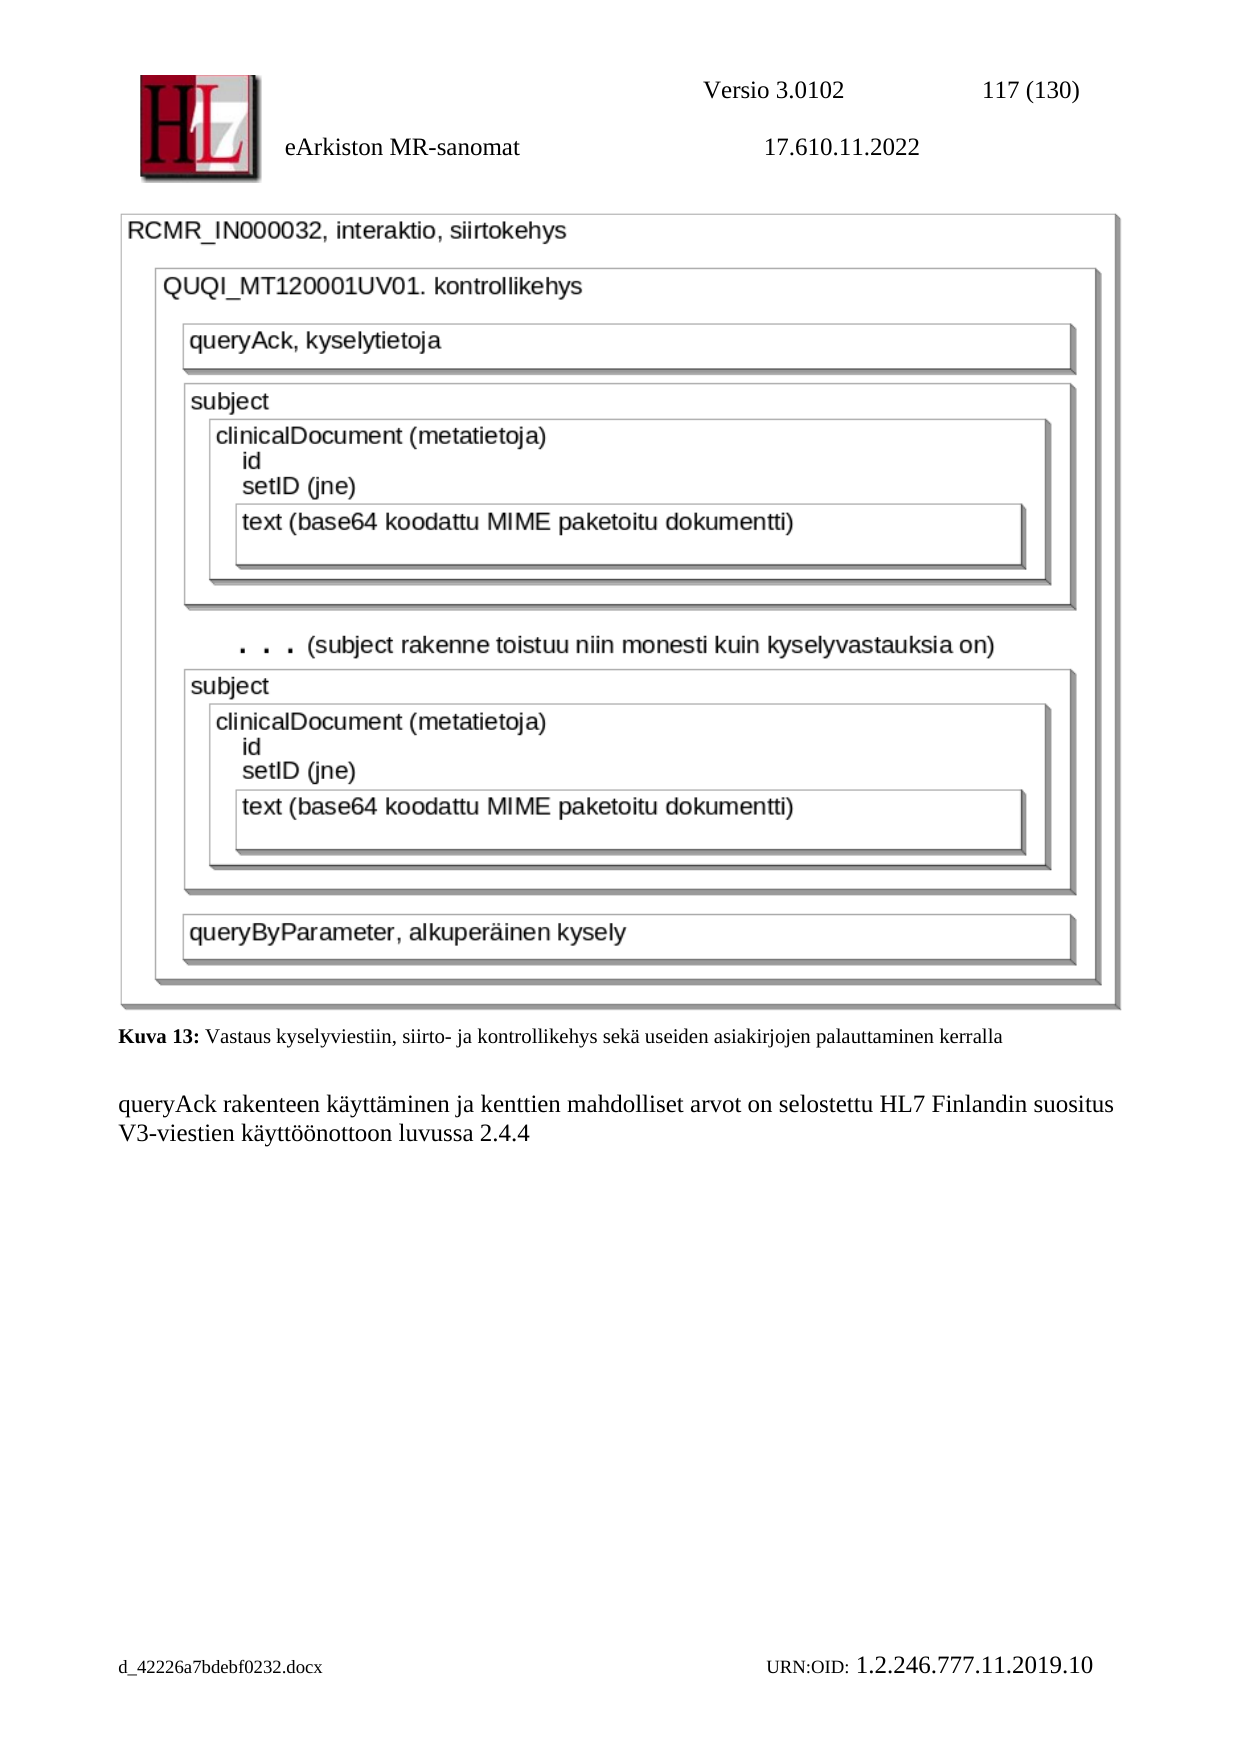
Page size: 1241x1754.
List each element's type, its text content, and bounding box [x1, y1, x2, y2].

text queryAck rakenteen käyttäminen ja kenttien mahdolliset arvot on selostettu HL7 Finlandin suositus V3-viestien käyttöönottoon luvussa 2.4.4 [118, 1089, 1122, 1147]
picture [140, 75, 263, 183]
